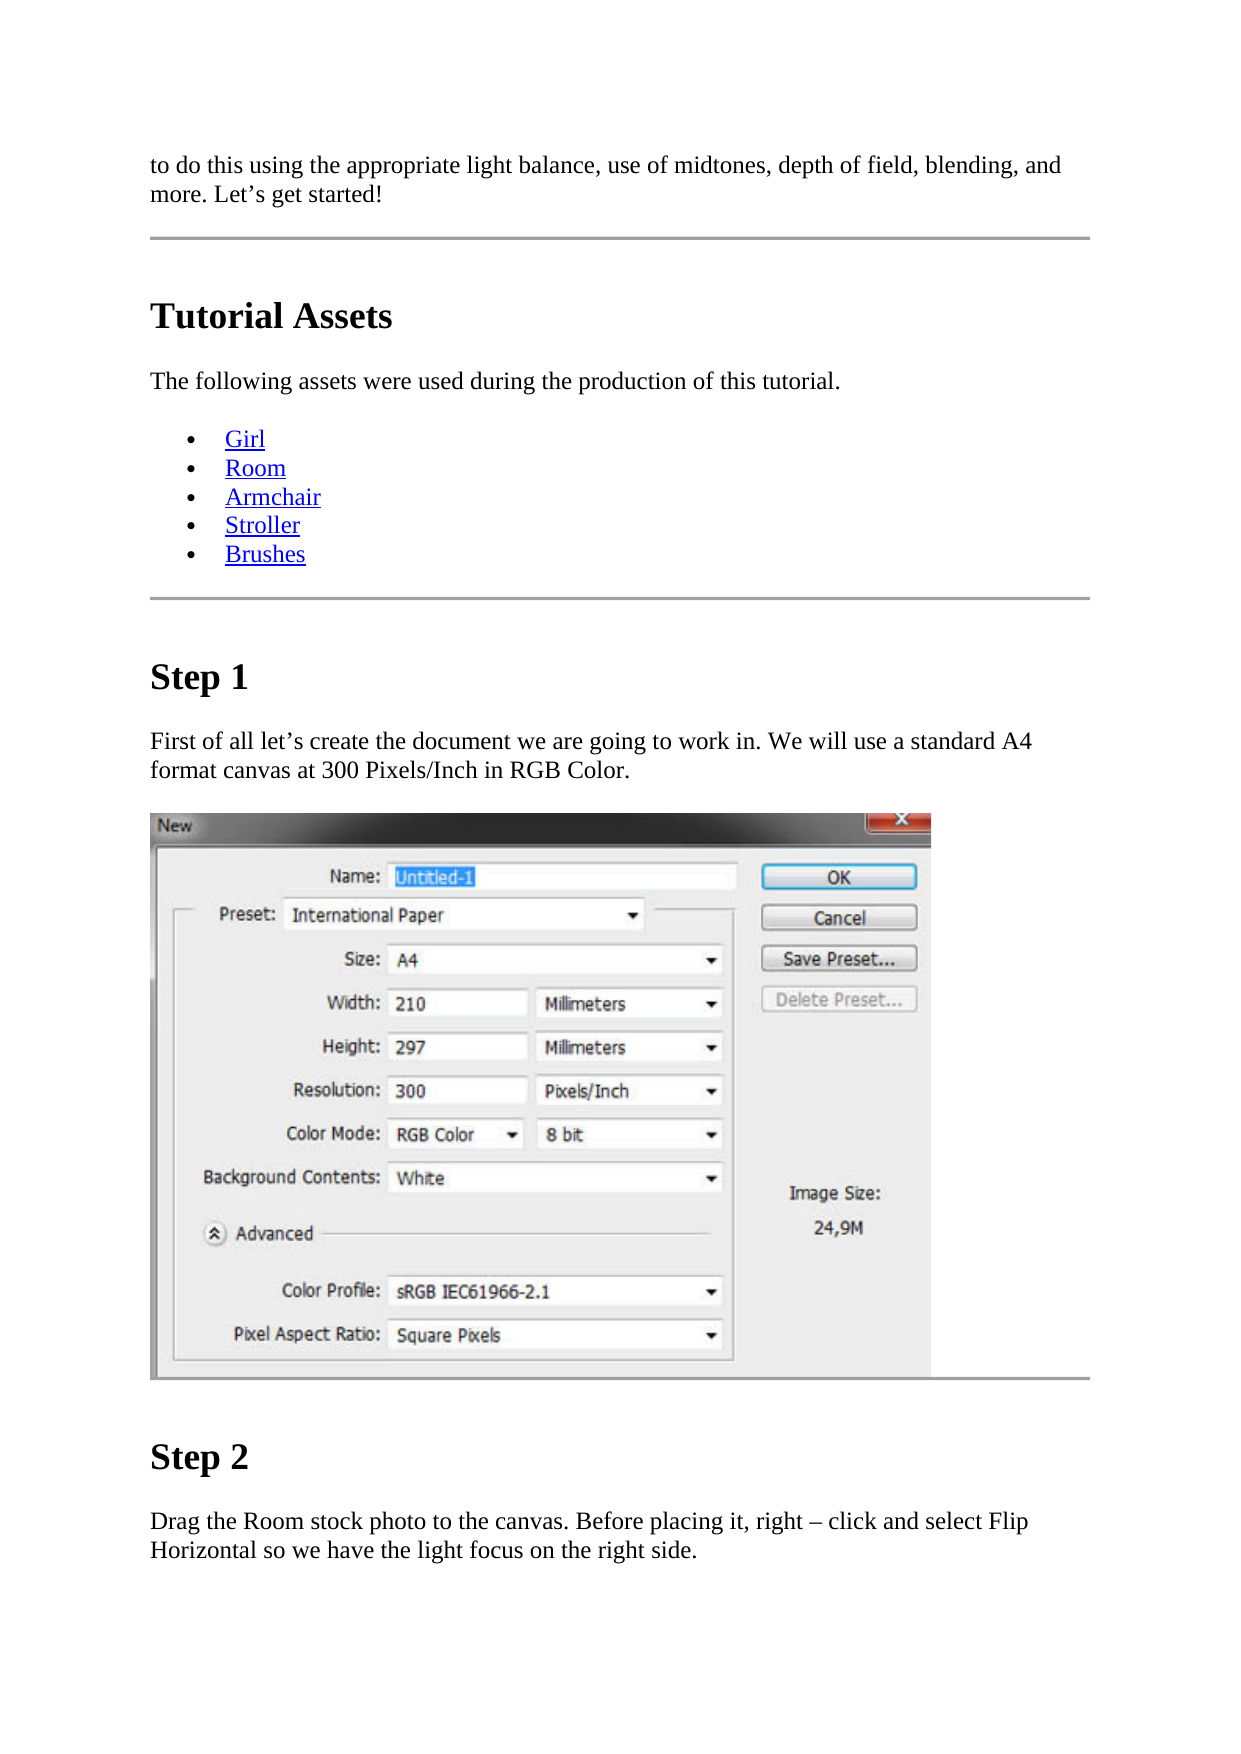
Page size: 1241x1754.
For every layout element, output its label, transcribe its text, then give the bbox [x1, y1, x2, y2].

list Brushes [187, 539, 1090, 568]
text Drag the Room stock photo to the canvas. Before placing it, right – click and select Flip Horizontal so we have the light focus on the right side. [150, 1506, 1090, 1564]
text Step 2 [150, 1434, 1090, 1477]
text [150, 150, 1090, 207]
list Room [187, 453, 1090, 482]
text The following assets were used during the production of this tutorial. [150, 366, 1090, 395]
list Armchair [187, 482, 1090, 510]
text Step 1 [150, 654, 1090, 697]
text First of all let’s create the document we are going to work in. We will use a standard A4 format canvas at 300 Pixels/Inch in RGB Color. [150, 726, 1090, 784]
text Tutorial Assets [150, 294, 1090, 337]
list Girl [187, 424, 1090, 453]
picture [150, 813, 932, 1376]
list Stroller [187, 510, 1090, 539]
